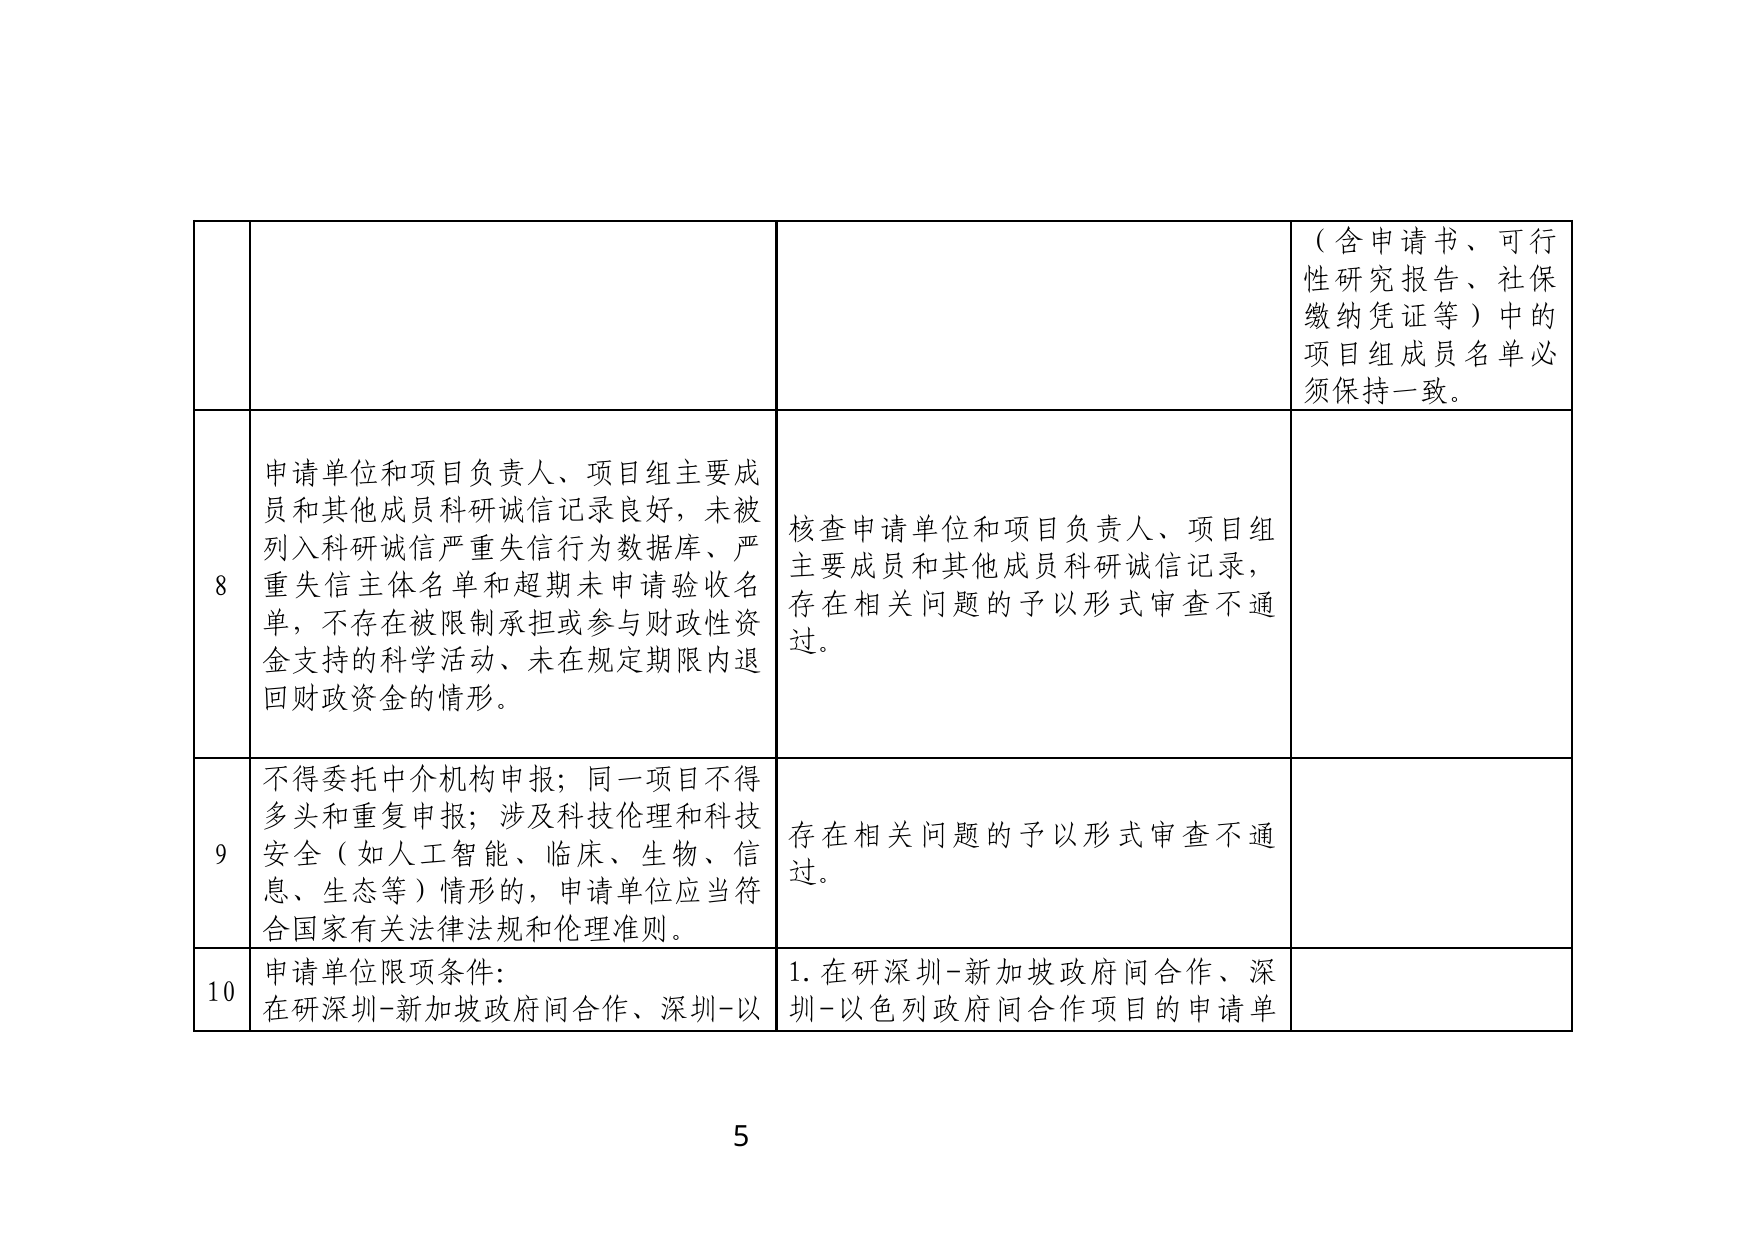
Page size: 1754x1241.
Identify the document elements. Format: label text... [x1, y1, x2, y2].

table_cell 不得委托中介机构申报；同一项目不得多头和重复申报；涉及科技伦理和科技安全（如人工智能、临床、生物、信息、生态等）情形的，申请单位应当符合国家有关法律法规和伦理准则。 [251, 759, 775, 947]
table_cell [1292, 949, 1571, 1030]
table_cell 核查申请单位和项目负责人、项目组主要成员和其他成员科研诚信记录，存在相关问题的予以形式审查不通过。 [778, 411, 1290, 757]
table_cell 8 [195, 411, 249, 757]
table_cell [1292, 411, 1571, 757]
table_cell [778, 949, 1290, 1030]
table_cell 10 [195, 949, 249, 1030]
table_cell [1292, 222, 1571, 409]
table_cell [1292, 759, 1571, 947]
table_cell 7 [195, 222, 249, 409]
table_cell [778, 222, 1290, 409]
table_cell 9 [195, 759, 249, 947]
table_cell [251, 949, 775, 1030]
table_cell 申请单位和项目负责人、项目组主要成员和其他成员科研诚信记录良好，未被列入科研诚信严重失信行为数据库、严重失信主体名单和超期未申请验收名单，不存在被限制承担或参与财政性资金支持的科学活动、未在规定期限内退回财政资金的情形。 [251, 411, 775, 757]
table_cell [251, 222, 775, 409]
table_cell 存在相关问题的予以形式审查不通过。 [778, 759, 1290, 947]
